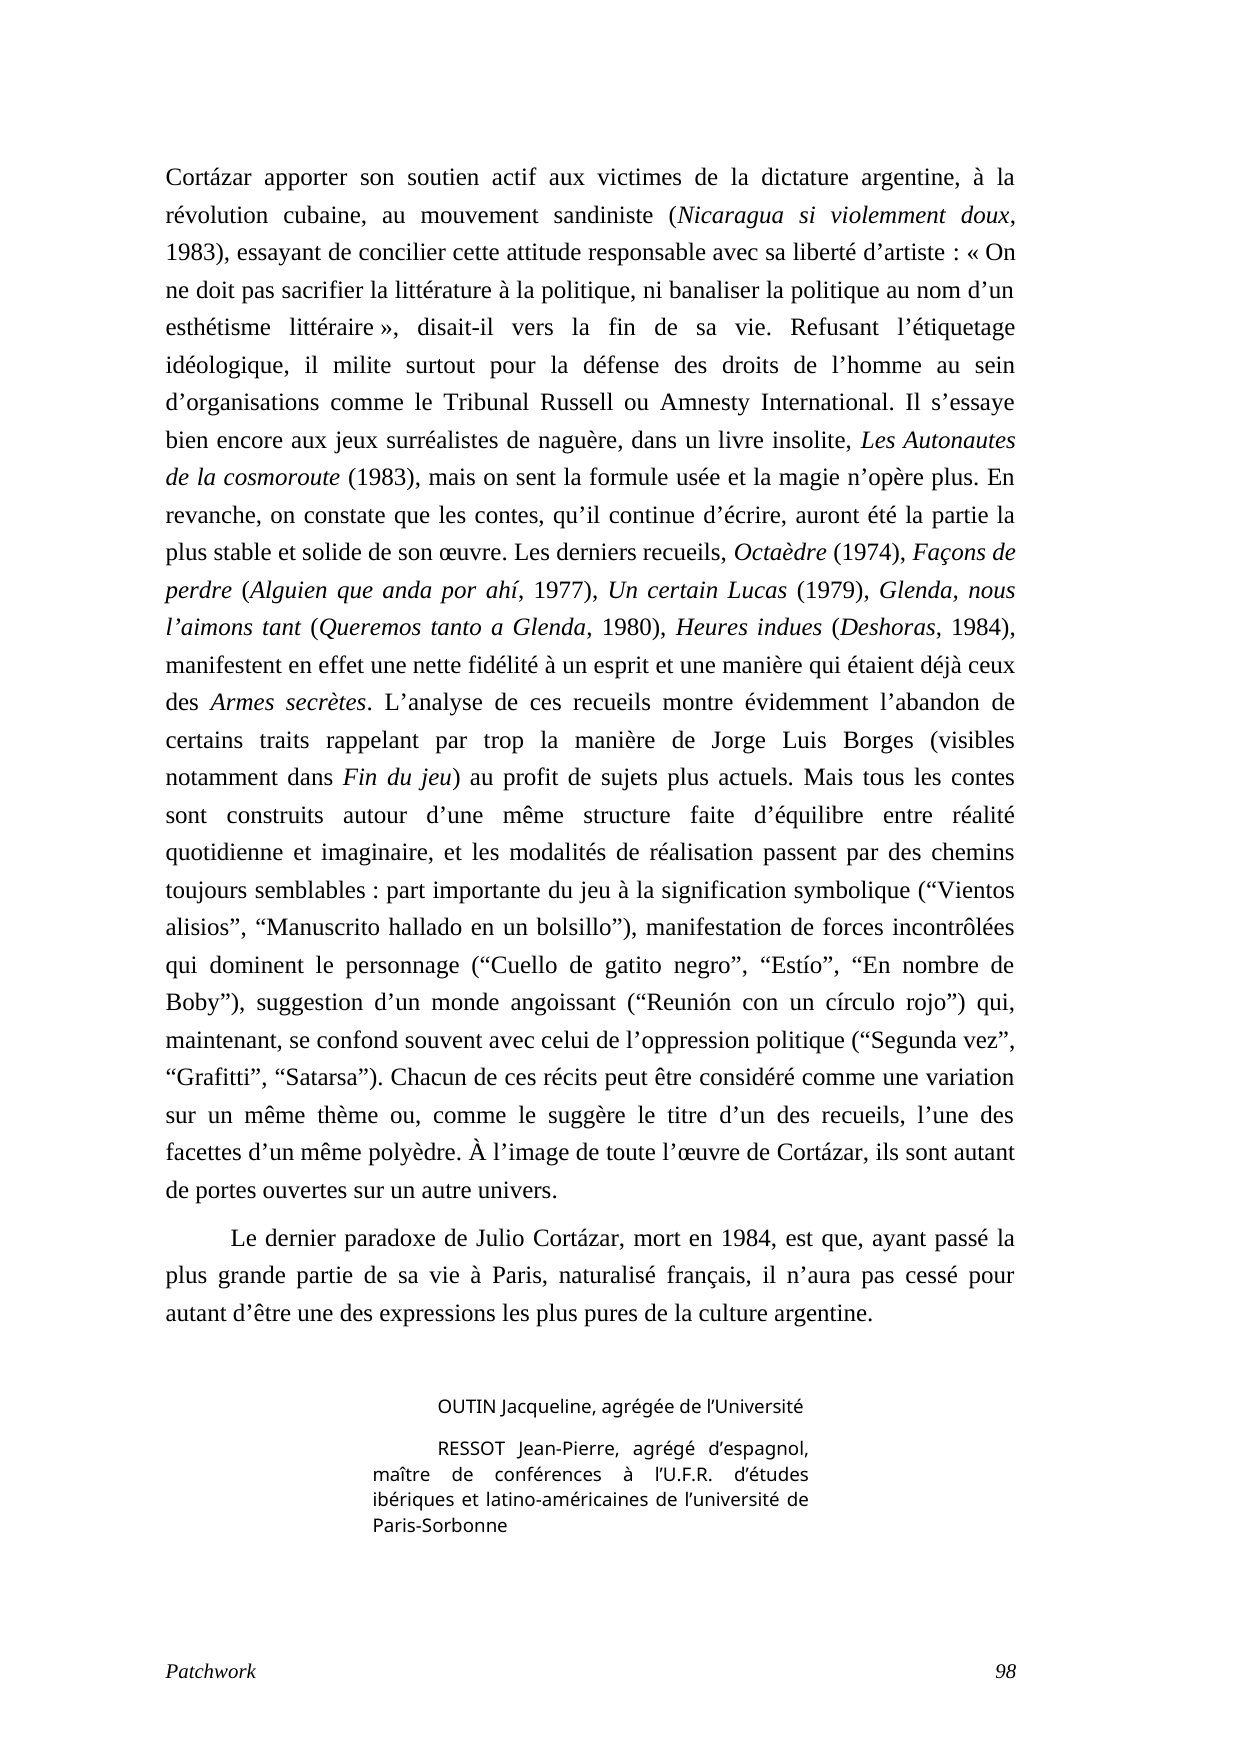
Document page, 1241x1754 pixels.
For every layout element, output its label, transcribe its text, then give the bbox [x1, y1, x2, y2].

text Le dernier paradoxe de Julio Cortázar, mort en 1984, est que, ayant passé la plus grande partie de sa vie à Paris, naturalisé français, il n’aura pas cessé pour autant d’être une des expressions les plus pures de la culture argentine. [165, 1214, 1016, 1326]
text RESSOT Jean-Pierre, agrégé d’espagnol, maître de conférences à l’U.F.R. d’études ibériques et latino-américaines de l’université de Paris-Sorbonne [372, 1435, 809, 1537]
text OUTIN Jacqueline, agrégée de l’Université [372, 1393, 809, 1419]
